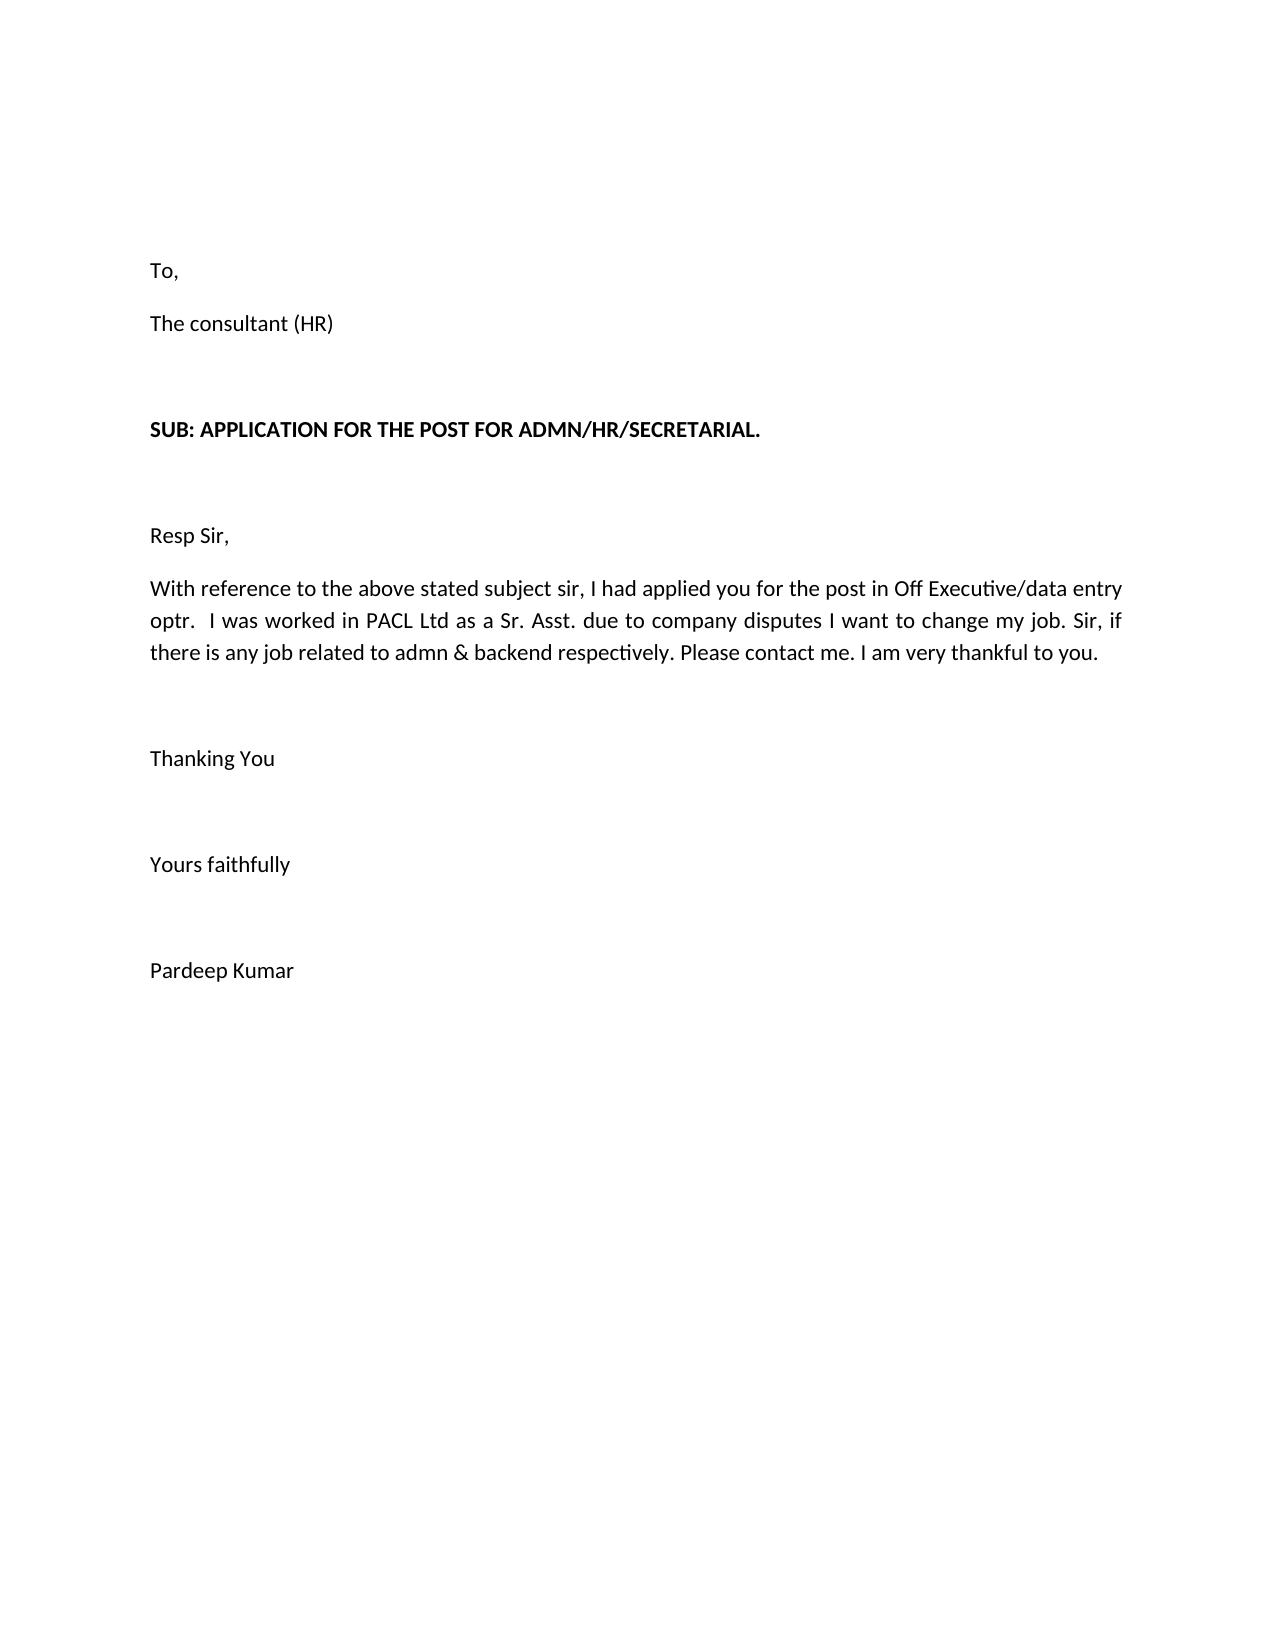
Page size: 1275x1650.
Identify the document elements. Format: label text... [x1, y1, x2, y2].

text Yours faithfully [150, 851, 1125, 879]
text Pardeep Kumar [150, 957, 1125, 985]
text Thanking You [150, 744, 1125, 773]
text Resp Sir, [150, 521, 1125, 549]
text SUB: APPLICATION FOR THE POST FOR ADMN/HR/SECRETARIAL. [150, 415, 1125, 443]
text To, [150, 256, 1125, 284]
text The consultant (HR) [150, 309, 1125, 337]
text With reference to the above stated subject sir, I had applied you for the post in Off Executive/data entry optr. I was worked in PACL Ltd as a Sr. Asst. due to company disputes I want to change my job. Sir, if there is any job related to admn & backend respectively. Please contact me. I am very thankful to you. [150, 574, 1125, 667]
